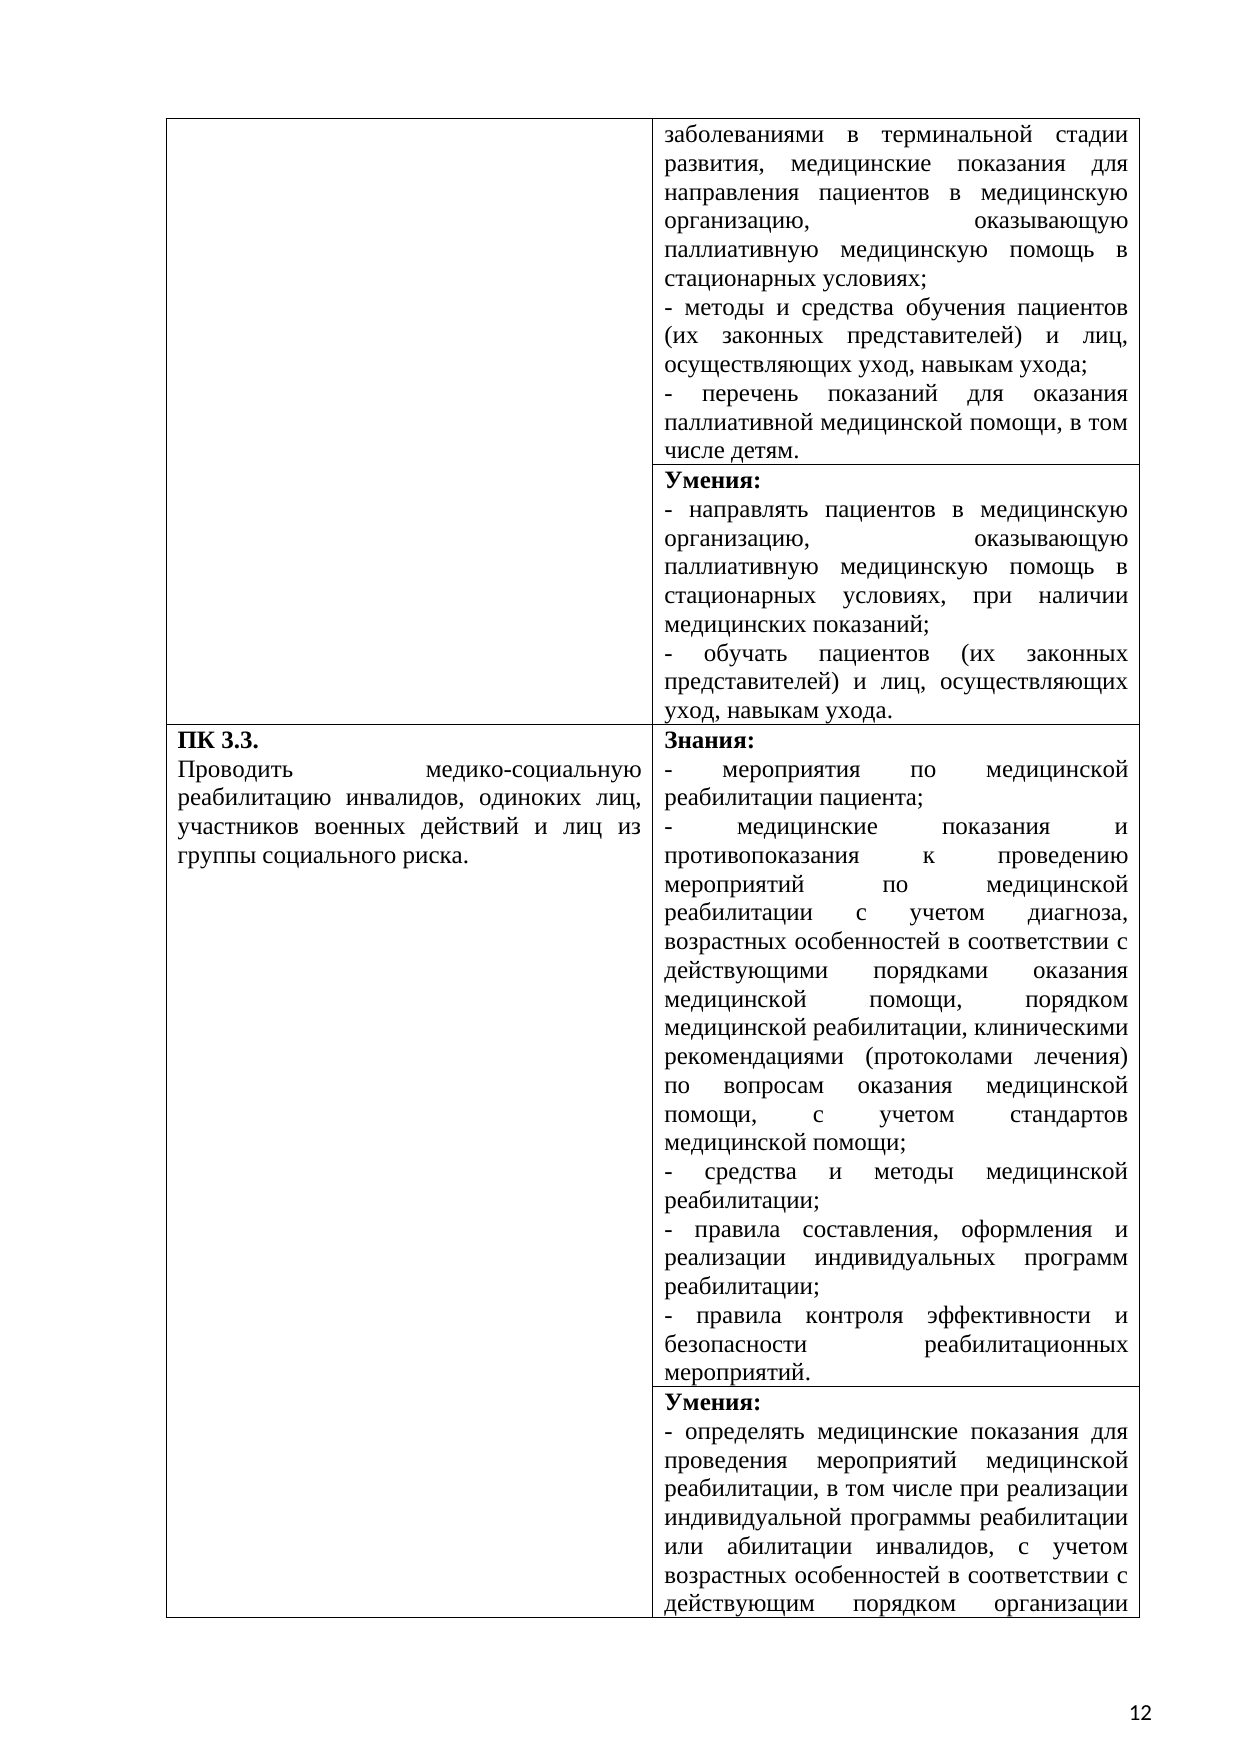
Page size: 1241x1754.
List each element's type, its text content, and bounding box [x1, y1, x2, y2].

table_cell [653, 119, 1139, 464]
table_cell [653, 1387, 1139, 1617]
table_cell Знания: - мероприятия по медицинской реабилитации пациента; - медицинские показания и противопоказания к проведению мероприятий по медицинской реабилитации с учетом диагноза, возрастных особенностей в соответствии с действующими порядками оказания медицинской помощи, порядком медицинской реабилитации, клиническими рекомендациями (протоколами лечения) по вопросам оказания медицинской помощи, с учетом стандартов медицинской помощи; - средства и методы медицинской реабилитации; - правила составления, оформления и реализации индивидуальных программ реабилитации; - правила контроля эффективности и безопасности реабилитационных мероприятий. [653, 725, 1139, 1386]
table_cell Умения: - направлять пациентов в медицинскую организацию, оказывающую паллиативную медицинскую помощь в стационарных условиях, при наличии медицинских показаний; - обучать пациентов (их законных представителей) и лиц, осуществляющих уход, навыкам ухода. [653, 465, 1139, 724]
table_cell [167, 119, 652, 724]
table_cell ПК 3.3. Проводить медико-социальную реабилитацию инвалидов, одиноких лиц, участников военных действий и лиц из группы социального риска. [167, 725, 652, 1617]
